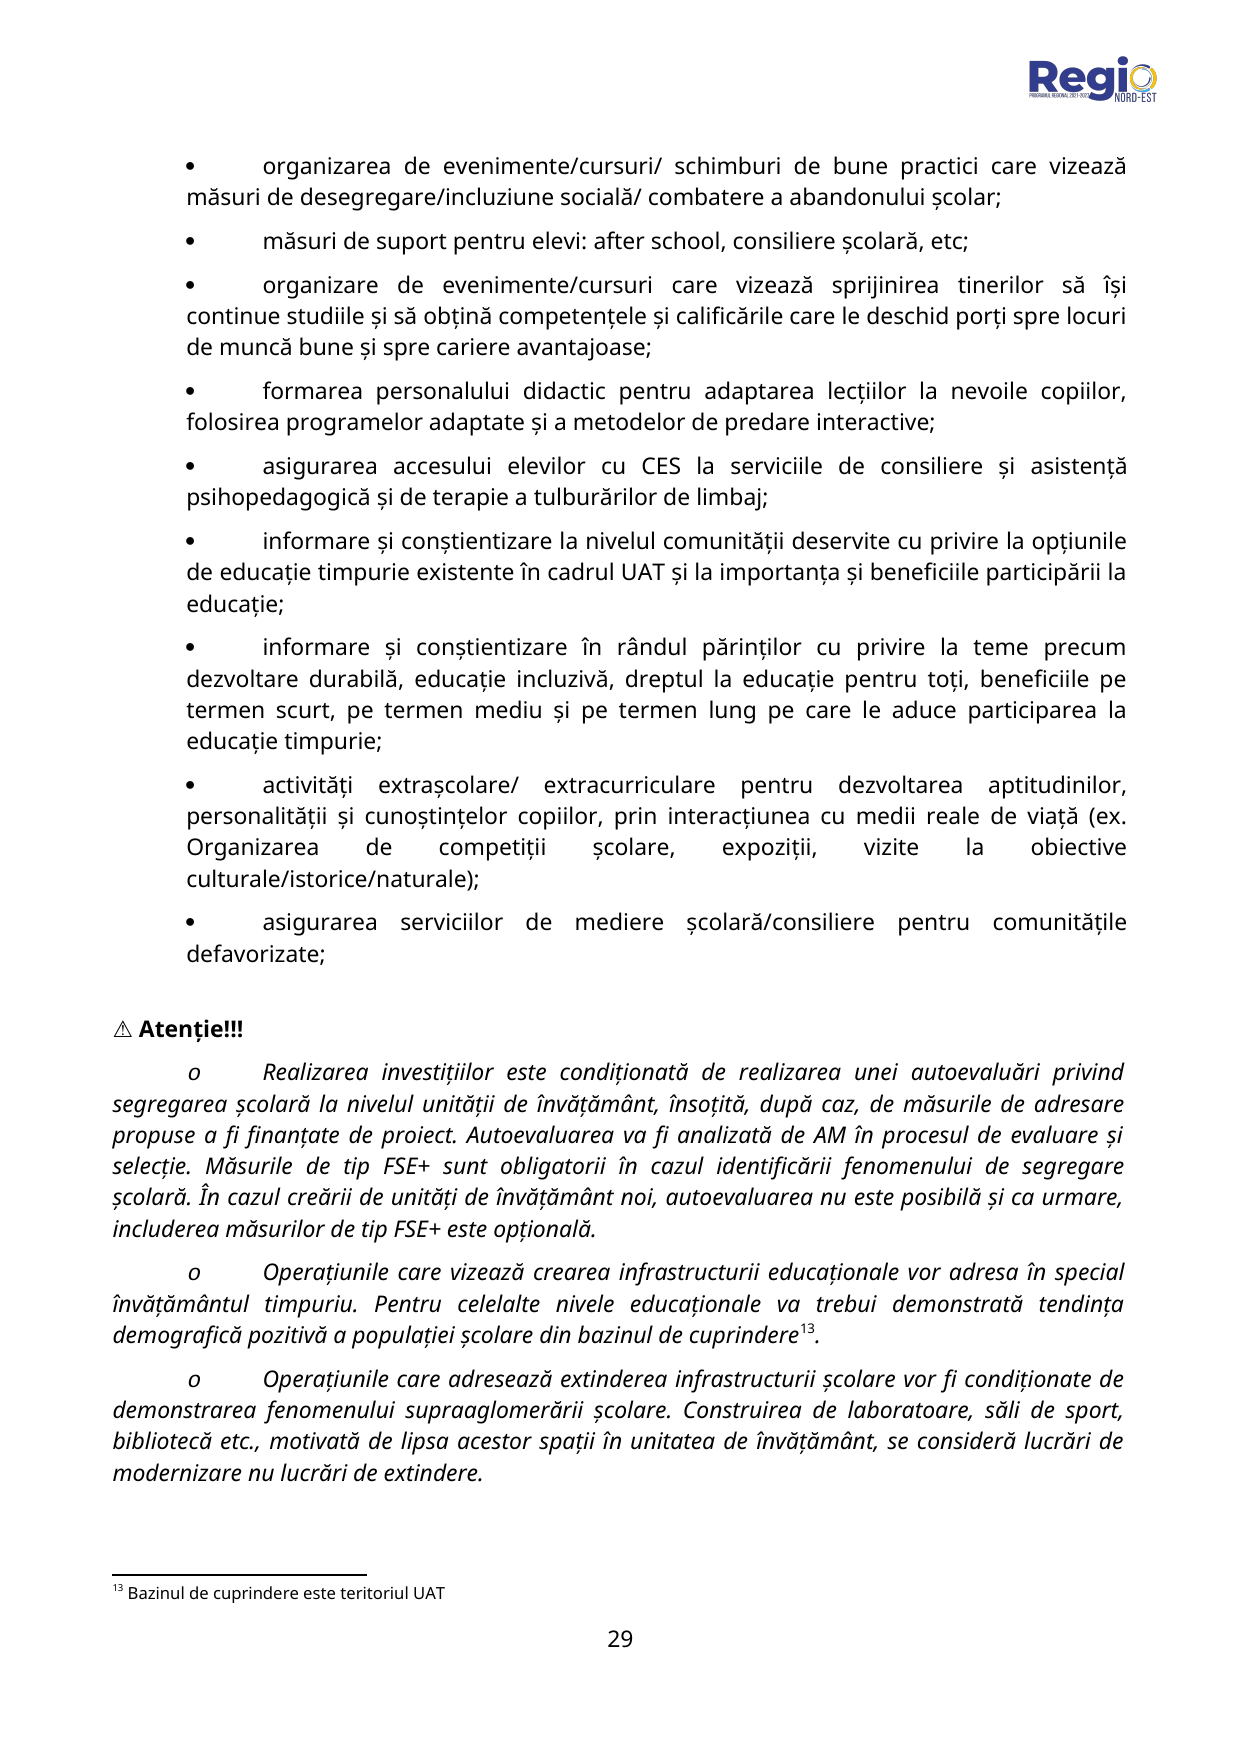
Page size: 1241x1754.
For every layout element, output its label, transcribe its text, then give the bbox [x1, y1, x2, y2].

list activități extrașcolare/ extracurriculare pentru dezvoltarea aptitudinilor, personalității și cunoștințelor copiilor, prin interacțiunea cu medii reale de viață (ex. Organizarea de competiții școlare, expoziții, vizite la obiective culturale/istorice/naturale); [186, 769, 1128, 894]
list organizare de evenimente/cursuri care vizează sprijinirea tinerilor să își continue studiile și să obțină competențele și calificările care le deschid porți spre locuri de muncă bune și spre cariere avantajoase; [186, 269, 1128, 362]
list formarea personalului didactic pentru adaptarea lecțiilor la nevoile copiilor, folosirea programelor adaptate și a metodelor de predare interactive; [186, 375, 1128, 437]
list organizarea de evenimente/cursuri/ schimburi de bune practici care vizează măsuri de desegregare/incluziune socială/ combatere a abandonului școlar; [186, 150, 1128, 212]
list Realizarea investițiilor este condiționată de realizarea unei autoevaluări privind segregarea școlară la nivelul unității de învățământ, însoțită, după caz, de măsurile de adresare propuse a fi finanțate de proiect. Autoevaluarea va fi analizată de AM în procesul de evaluare și selecție. Măsurile de tip FSE+ sunt obligatorii în cazul identificării fenomenului de segregare școlară. În cazul creării de unități de învățământ noi, autoevaluarea nu este posibilă și ca urmare, includerea măsurilor de tip FSE+ este opțională. [112, 1056, 1128, 1244]
list asigurarea serviciilor de mediere școlară/consiliere pentru comunitățile defavorizate; [186, 906, 1128, 969]
picture [1027, 53, 1160, 105]
list măsuri de suport pentru elevi: after school, consiliere școlară, etc; [186, 225, 1128, 256]
list Operațiunile care adresează extinderea infrastructurii școlare vor fi condiționate de demonstrarea fenomenului supraaglomerării școlare. Construirea de laboratoare, săli de sport, bibliotecă etc., motivată de lipsa acestor spații în unitatea de învățământ, se consideră lucrări de modernizare nu lucrări de extindere. [112, 1363, 1128, 1488]
list asigurarea accesului elevilor cu CES la serviciile de consiliere și asistență psihopedagogică și de terapie a tulburărilor de limbaj; [186, 450, 1128, 512]
list informare și conștientizare în rândul părinților cu privire la teme precum dezvoltare durabilă, educație incluzivă, dreptul la educație pentru toți, beneficiile pe termen scurt, pe termen mediu și pe termen lung pe care le aduce participarea la educație timpurie; [186, 631, 1128, 756]
list informare și conștientizare la nivelul comunității deservite cu privire la opțiunile de educație timpurie existente în cadrul UAT și la importanța și beneficiile participării la educație; [186, 525, 1128, 619]
list Operațiunile care vizează crearea infrastructurii educaționale vor adresa în special învățământul timpuriu. Pentru celelalte nivele educaționale va trebui demonstrată tendința demografică pozitivă a populației școlare din bazinul de cuprindere. [112, 1256, 1128, 1350]
text ⚠ Atenție!!! [112, 1012, 1128, 1044]
